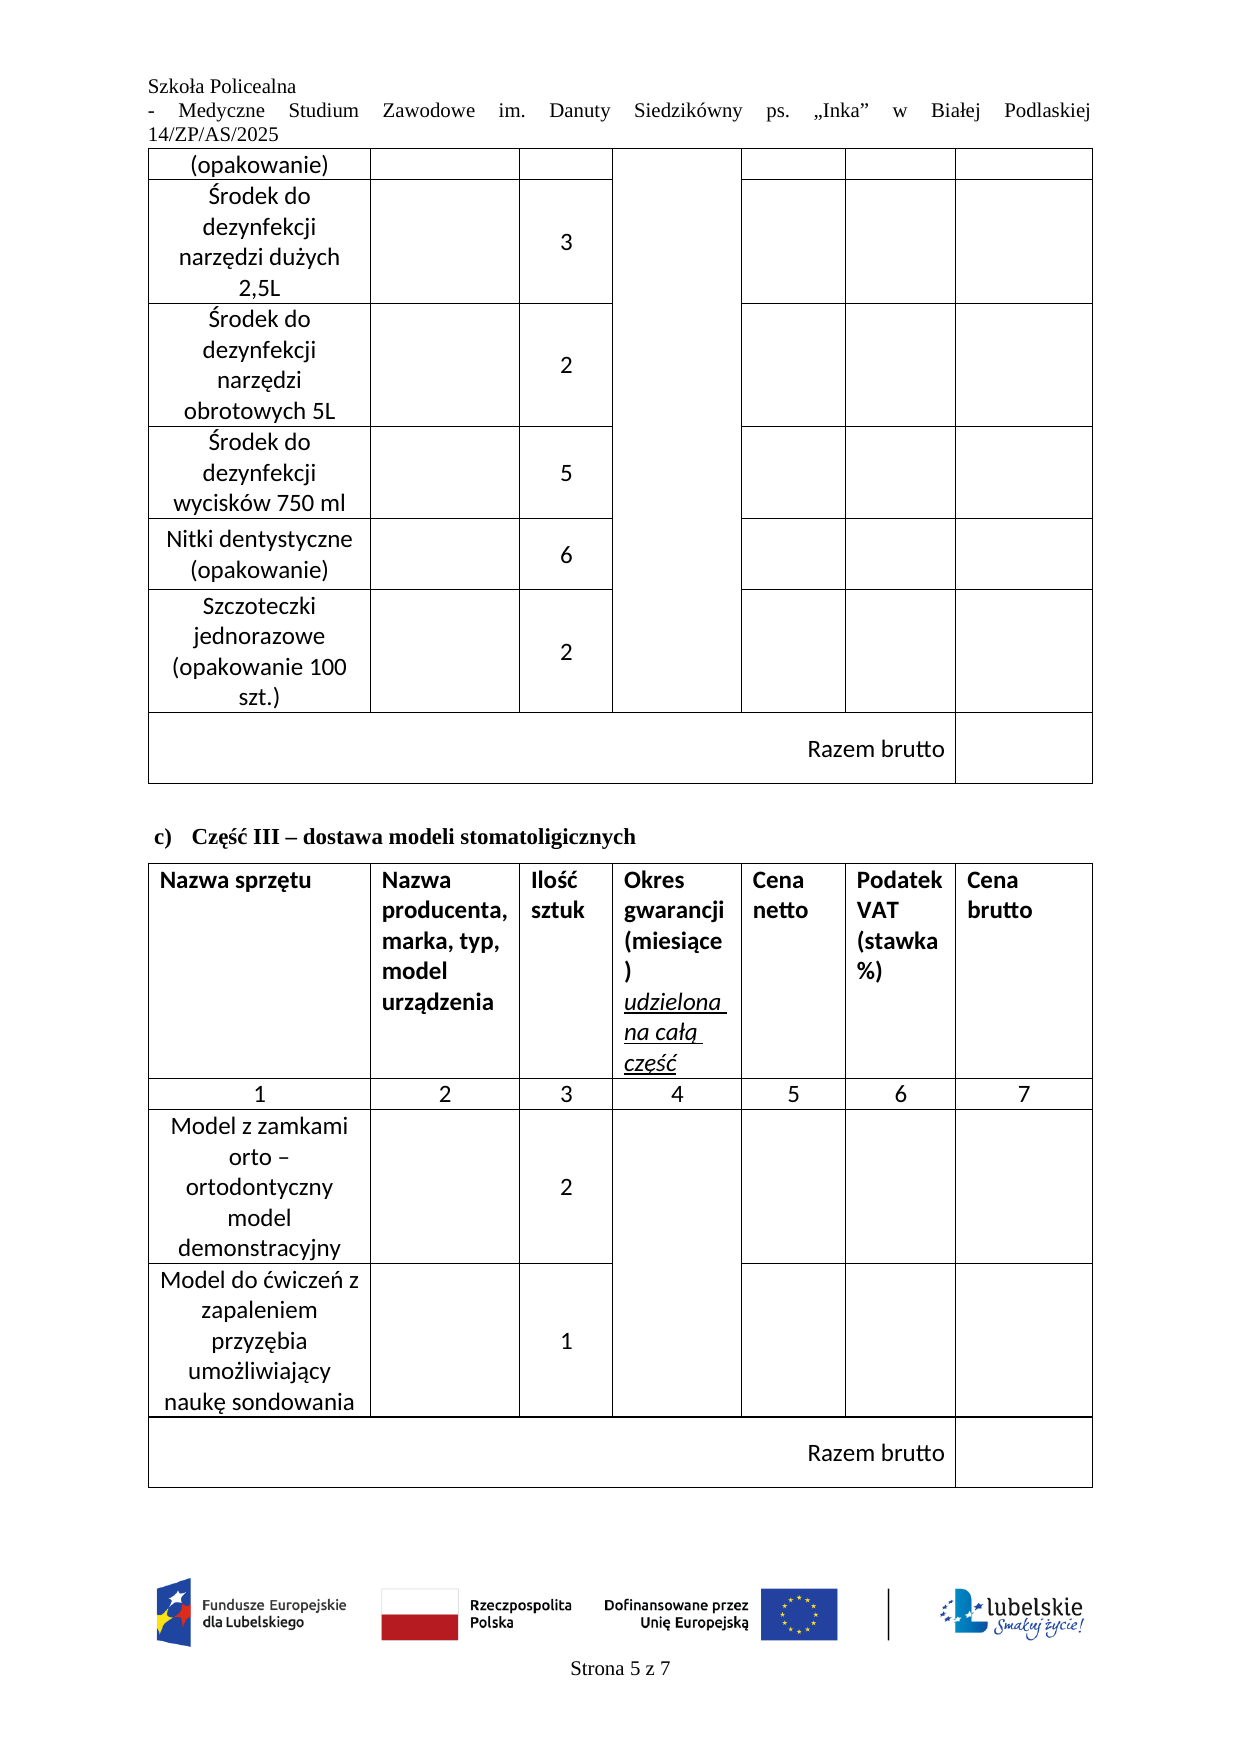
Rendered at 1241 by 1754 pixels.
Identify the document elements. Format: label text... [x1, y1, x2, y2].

table_cell Razem brutto [149, 1418, 955, 1487]
table_cell [371, 304, 519, 426]
table_cell 3 [520, 180, 612, 302]
table_cell [742, 1110, 845, 1263]
table_cell 2 [520, 590, 612, 712]
table_cell Środek do dezynfekcji wycisków 750 ml [149, 427, 370, 518]
table_cell [956, 1418, 1092, 1487]
table_cell Szczoteczki jednorazowe (opakowanie 100 szt.) [149, 590, 370, 712]
table_cell [956, 149, 1092, 179]
table_cell 1 [520, 1264, 612, 1416]
table_cell [371, 1110, 519, 1263]
table_cell [742, 149, 845, 179]
table_cell [956, 304, 1092, 426]
table_cell 3 [520, 1079, 612, 1109]
table_cell [846, 1264, 955, 1416]
table_cell [742, 590, 845, 712]
table_cell 2 [520, 1110, 612, 1263]
table_cell [846, 1110, 955, 1263]
table_cell 7 [956, 1079, 1092, 1109]
table_cell [956, 590, 1092, 712]
table_cell [371, 180, 519, 302]
table_cell [371, 427, 519, 518]
table_cell Razem brutto [149, 713, 955, 783]
table_cell [956, 1110, 1092, 1263]
table_cell Torebki do sterylizacji (opakowanie) [149, 149, 370, 179]
table_header Okres gwarancji (miesiące) udzielona na całą część [613, 864, 741, 1078]
table_cell [846, 519, 955, 589]
table_cell [846, 590, 955, 712]
table_cell [371, 149, 519, 179]
table_header Cena netto [742, 864, 845, 1078]
table_cell 5 [742, 1079, 845, 1109]
table_cell [956, 713, 1092, 783]
table_cell [742, 427, 845, 518]
table_cell Nitki dentystyczne (opakowanie) [149, 519, 370, 589]
table_cell [742, 304, 845, 426]
table_cell [742, 519, 845, 589]
table_cell [846, 304, 955, 426]
table_cell Model z zamkami orto – ortodontyczny model demonstracyjny [149, 1110, 370, 1263]
table_cell [371, 1264, 519, 1416]
table_cell 1 [149, 1079, 370, 1109]
table_header Cena brutto [956, 864, 1092, 1078]
table_cell 5 [520, 427, 612, 518]
table_cell 4 [613, 1079, 741, 1109]
table_cell [846, 427, 955, 518]
table_header Nazwa producenta, marka, typ, model urządzenia [371, 864, 519, 1078]
table_cell [956, 1264, 1092, 1416]
table_cell [371, 590, 519, 712]
table_cell [956, 180, 1092, 302]
table_cell [742, 1264, 845, 1416]
table_cell 2 [371, 1079, 519, 1109]
table_cell Środek do dezynfekcji narzędzi dużych 2,5L [149, 180, 370, 302]
table_cell Model do ćwiczeń z zapaleniem przyzębia umożliwiający naukę sondowania [149, 1264, 370, 1416]
table_header Ilość sztuk [520, 864, 612, 1078]
table_cell [956, 427, 1092, 518]
table_cell [613, 1110, 741, 1416]
picture [147, 1568, 1093, 1656]
table_cell 6 [846, 1079, 955, 1109]
table_cell 2 [520, 304, 612, 426]
table_cell [846, 149, 955, 179]
table_cell [742, 180, 845, 302]
table_cell 6 [520, 149, 612, 179]
table_cell 6 [520, 519, 612, 589]
table_cell Środek do dezynfekcji narzędzi obrotowych 5L [149, 304, 370, 426]
list Część III – dostawa modeli stomatoligicznych [154, 823, 1092, 850]
table_cell [956, 519, 1092, 589]
table_header Podatek VAT (stawka %) [846, 864, 955, 1078]
table_header Nazwa sprzętu [149, 864, 370, 1078]
table_cell [371, 519, 519, 589]
table_cell [846, 180, 955, 302]
